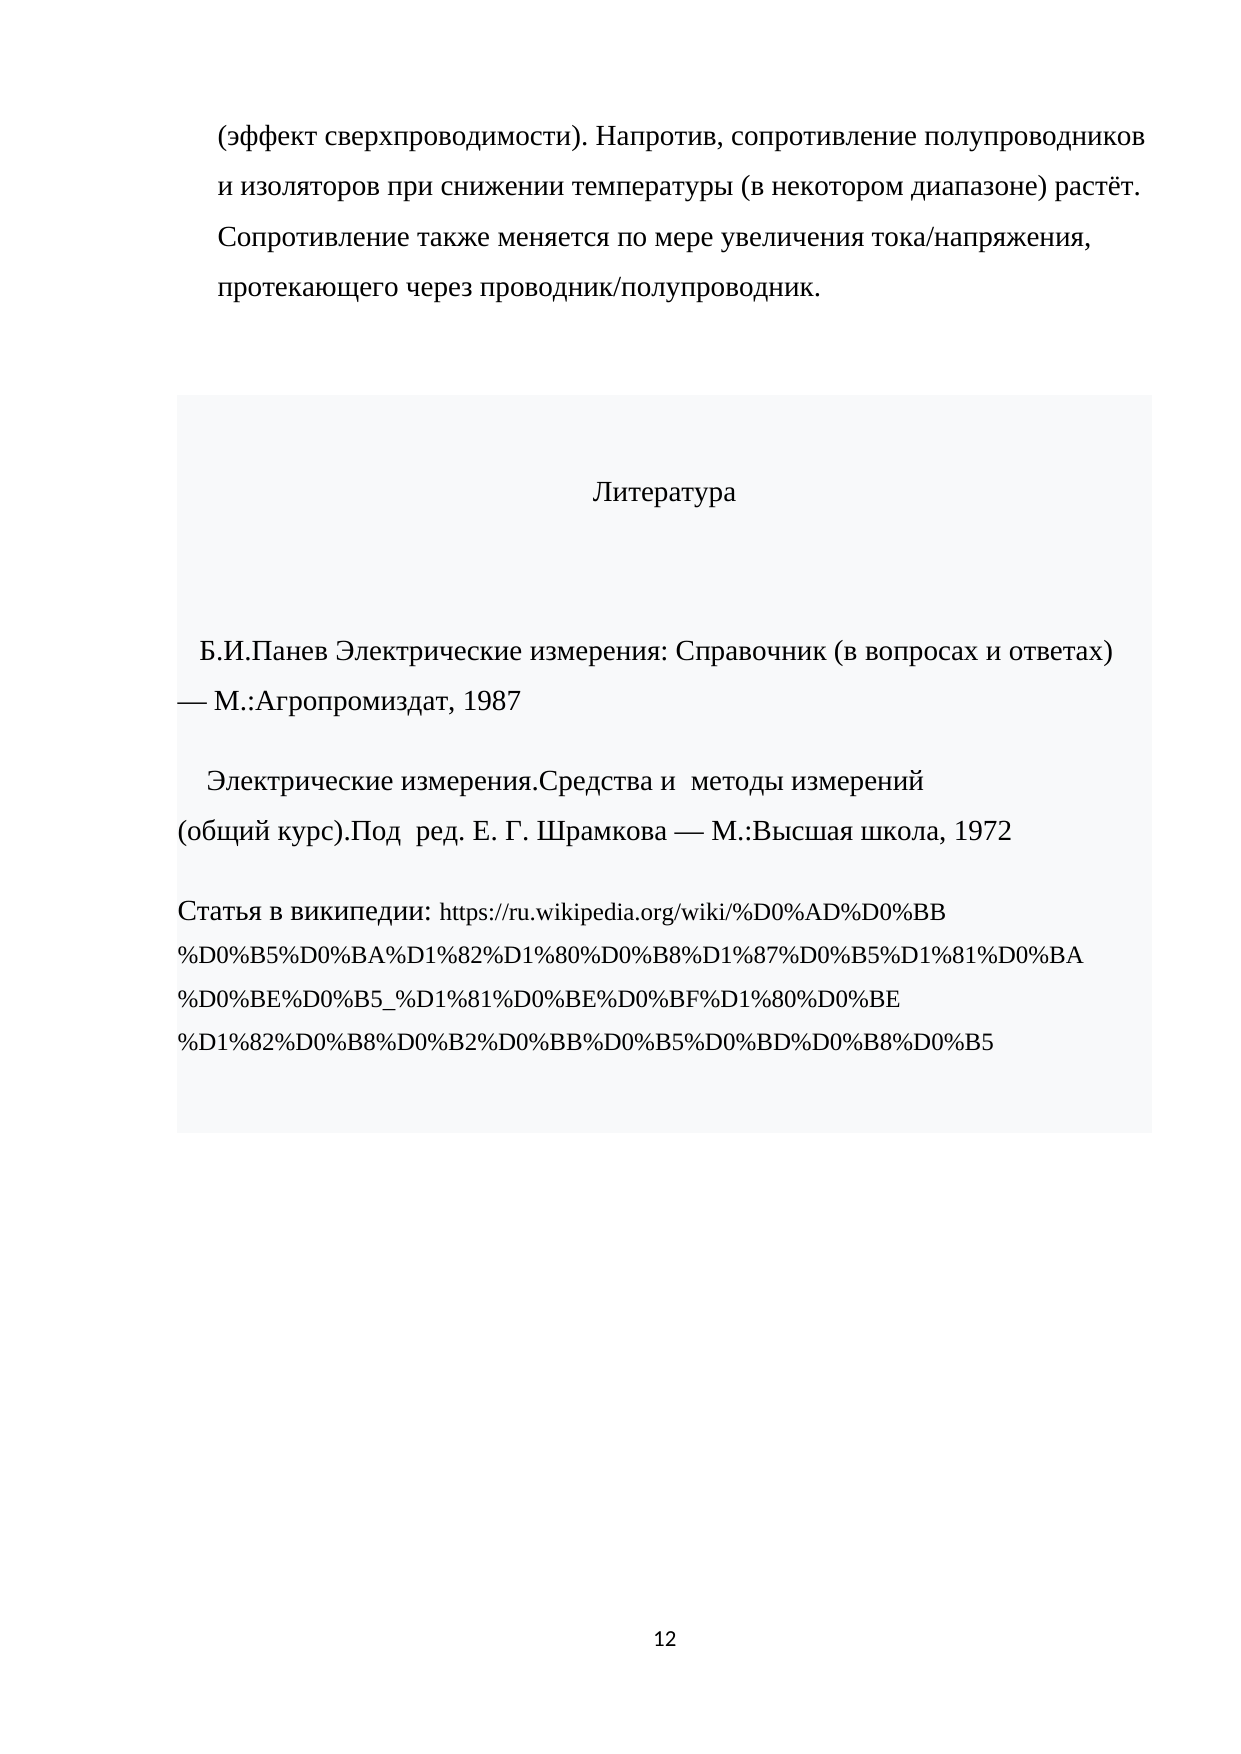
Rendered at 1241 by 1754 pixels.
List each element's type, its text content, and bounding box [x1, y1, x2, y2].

text Б.И.Панев Электрические измерения: Справочник (в вопросах и ответах) — М.:Агропромиздат, 1987 [177, 633, 1152, 717]
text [217, 118, 1152, 303]
text Литература [177, 474, 1152, 508]
text Статья в википедии: https://ru.wikipedia.org/wiki/%D0%AD%D0%BB%D0%B5%D0%BA%D1%82%D1%80%D0%B8%D1%87%D0%B5%D1%81%D0%BA%D0%BE%D0%B5_%D1%81%D0%BE%D0%BF%D1%80%D0%BE%D1%82%D0%B8%D0%B2%D0%BB%D0%B5%D0%BD%D0%B8%D0%B5 [177, 893, 1152, 1056]
text Электрические измерения.Средства и методы измерений (общий курс).Под ред. Е. Г. Шрамкова — М.:Высшая школа, 1972 [177, 763, 1152, 847]
